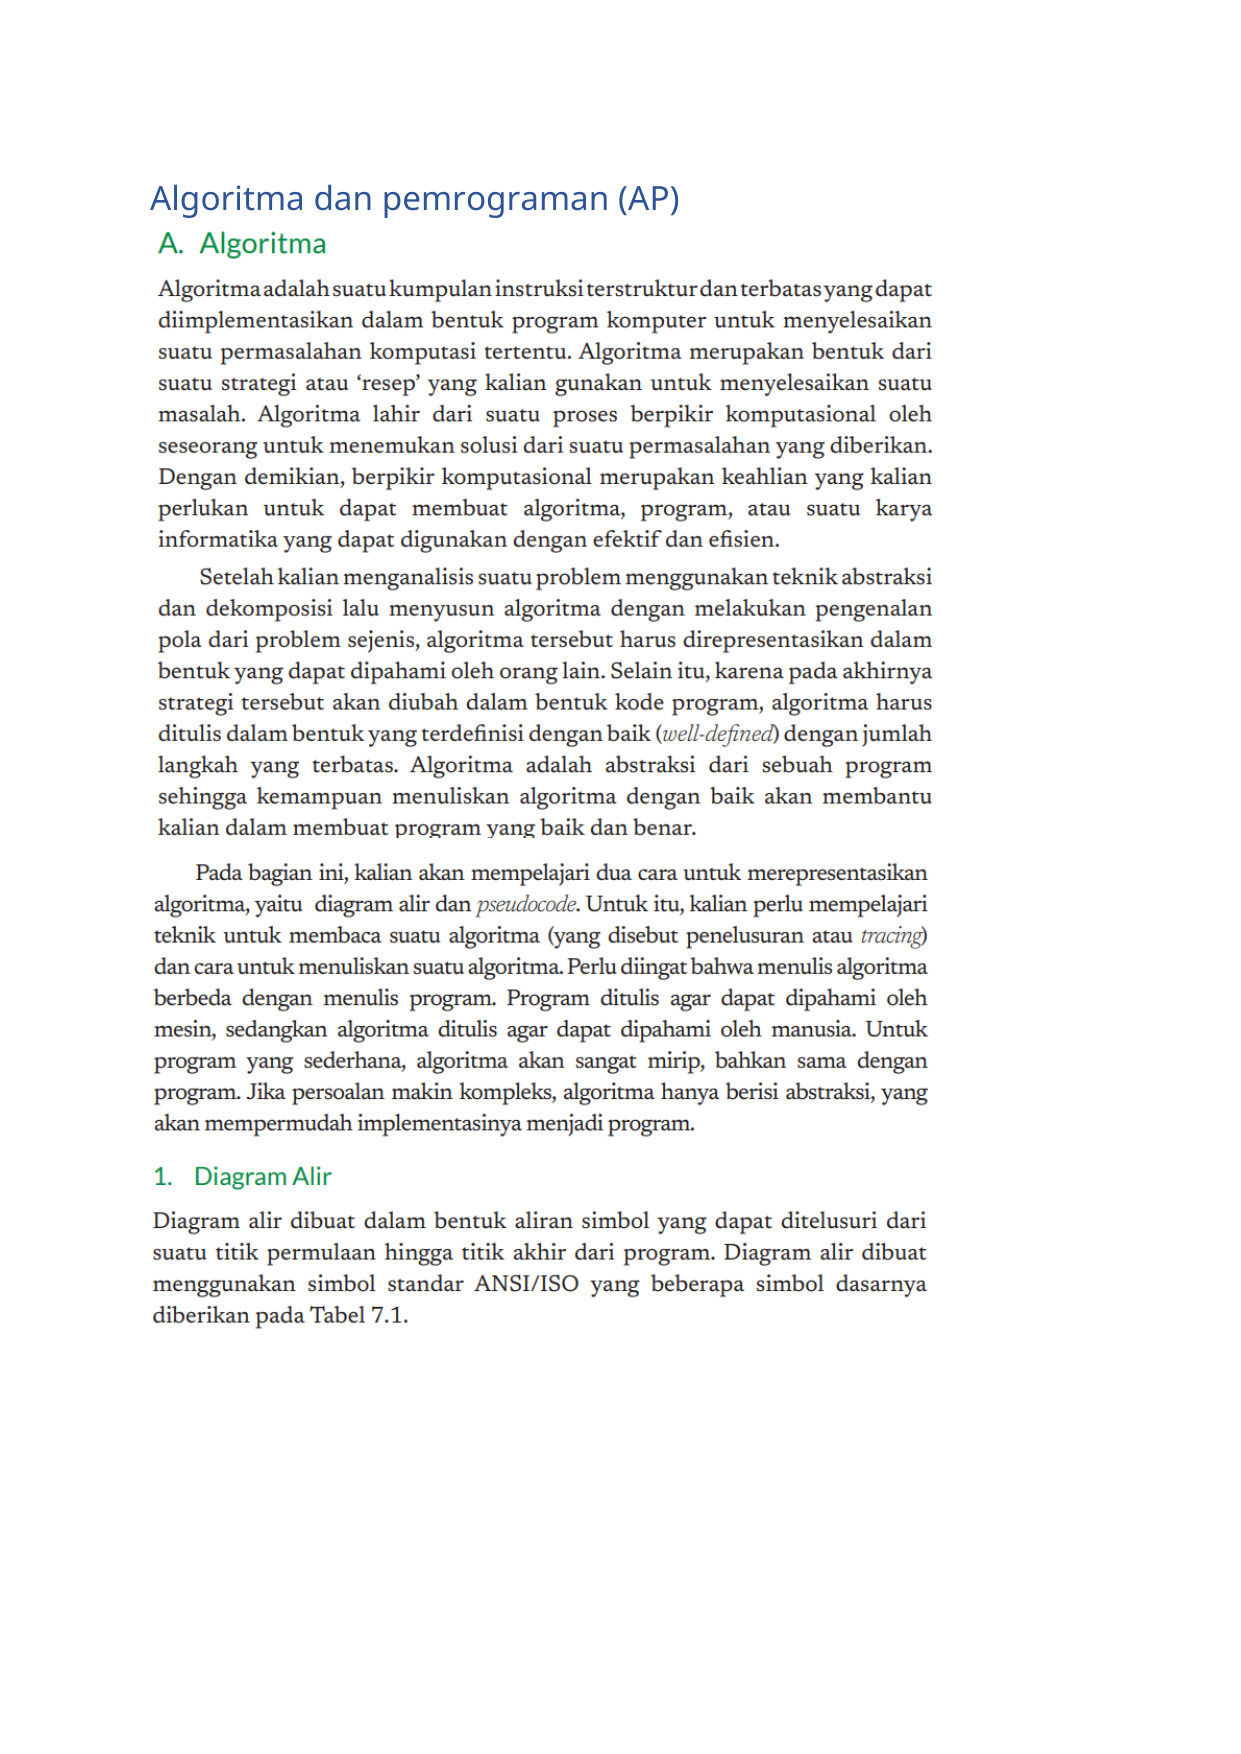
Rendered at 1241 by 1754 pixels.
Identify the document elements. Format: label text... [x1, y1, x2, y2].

picture [150, 856, 933, 1145]
picture [150, 1163, 933, 1331]
subtitle Algoritma dan pemrograman (AP) [150, 175, 1090, 220]
picture [150, 223, 933, 838]
